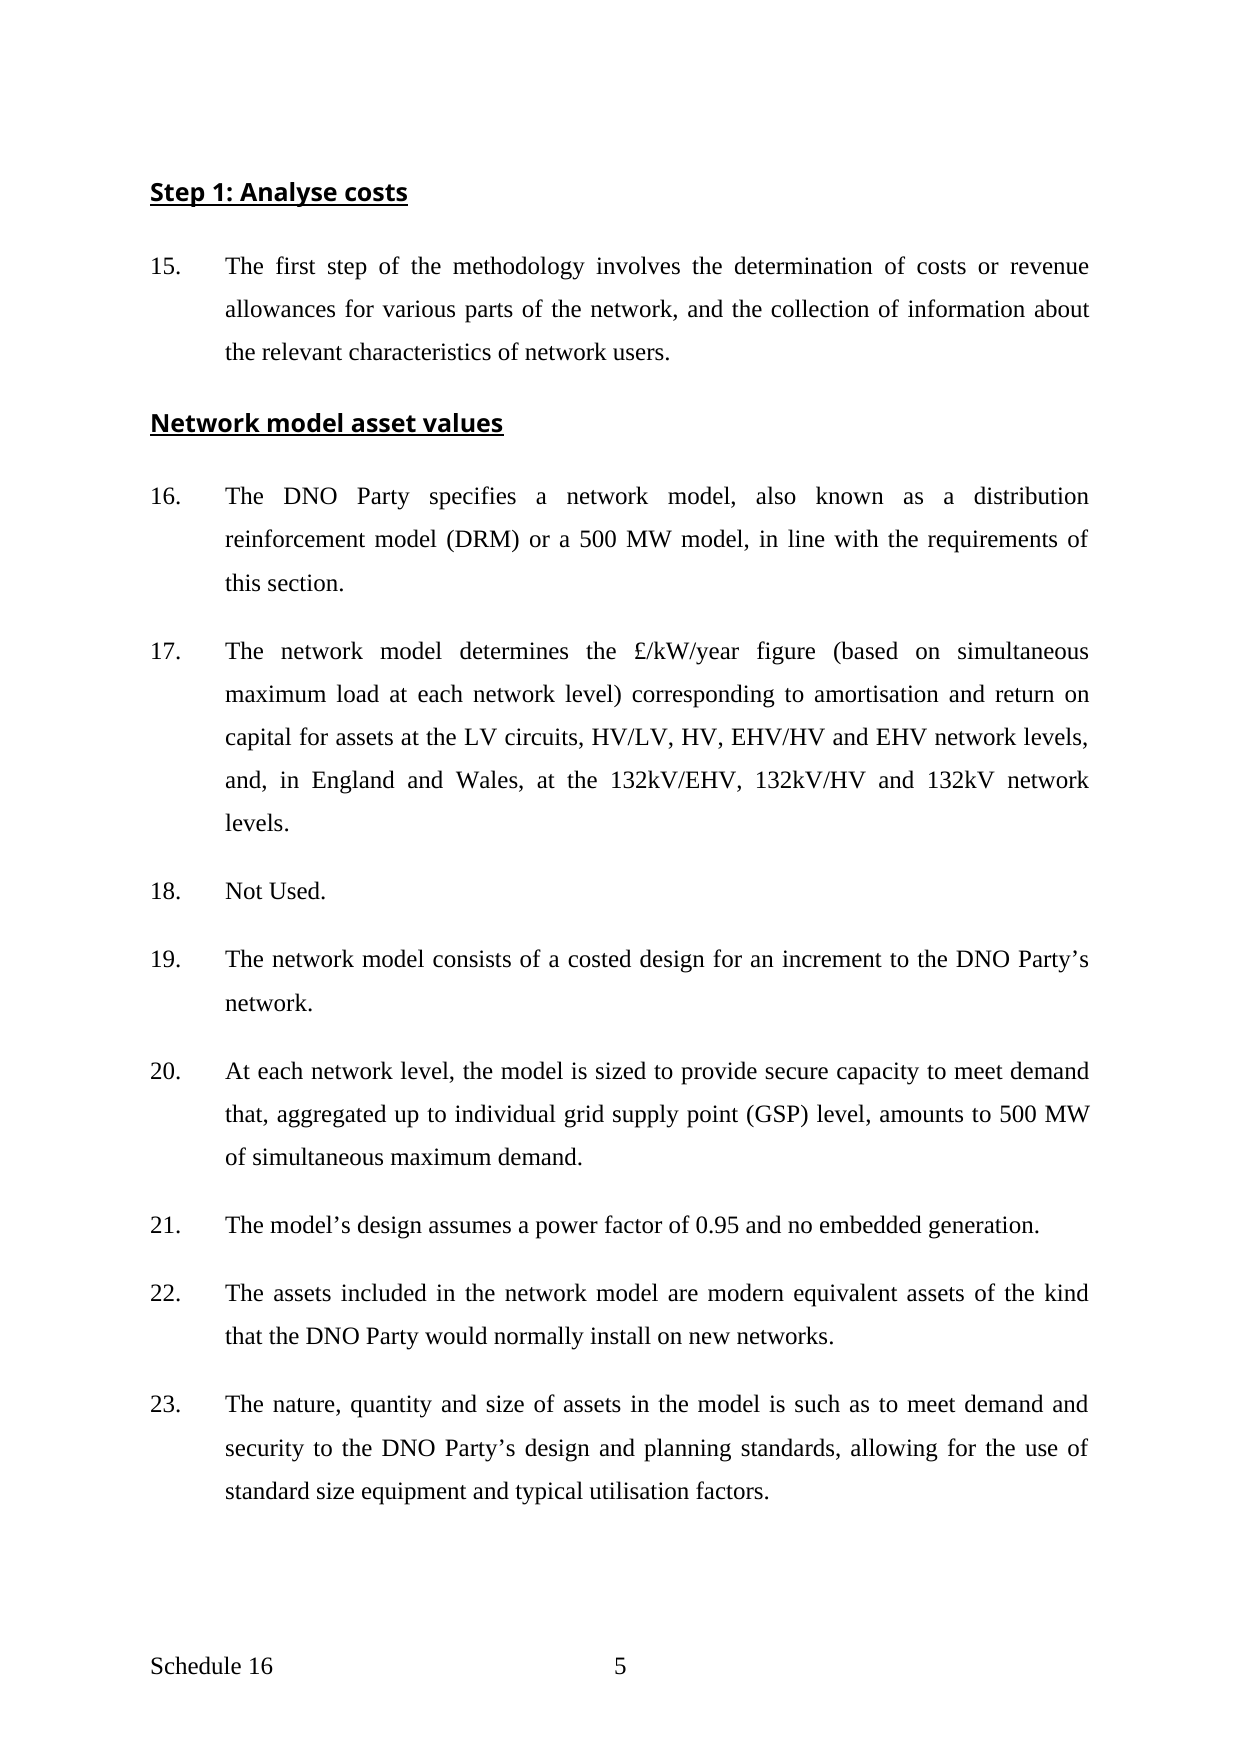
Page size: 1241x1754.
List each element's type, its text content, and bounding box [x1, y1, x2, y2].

subtitle The assets included in the network model are modern equivalent assets of the kind that the DNO Party would normally install on new networks. [150, 1278, 1090, 1350]
subtitle The nature, quantity and size of assets in the model is such as to meet demand and security to the DNO Party’s design and planning standards, allowing for the use of standard size equipment and typical utilisation factors. [150, 1389, 1090, 1504]
subtitle The model’s design assumes a power factor of 0.95 and no embedded generation. [150, 1210, 1090, 1239]
subtitle The network model consists of a costed design for an increment to the DNO Party’s network. [150, 944, 1090, 1016]
subtitle The DNO Party specifies a network model, also known as a distribution reinforcement model (DRM) or a 500 MW model, in line with the requirements of this section. [150, 481, 1090, 596]
subtitle Network model asset values [150, 405, 1090, 439]
subtitle Not Used. [150, 876, 1090, 905]
subtitle At each network level, the model is sized to provide secure capacity to meet demand that, aggregated up to individual grid supply point (GSP) level, amounts to 500 MW of simultaneous maximum demand. [150, 1056, 1090, 1171]
subtitle Step 1: Analyse costs [150, 175, 1090, 209]
subtitle The network model determines the £/kW/year figure (based on simultaneous maximum load at each network level) corresponding to amortisation and return on capital for assets at the LV circuits, HV/LV, HV, EHV/HV and EHV network levels, and, in England and Wales, at the 132kV/EHV, 132kV/HV and 132kV network levels. [150, 636, 1090, 837]
subtitle The first step of the methodology involves the determination of costs or revenue allowances for various parts of the network, and the collection of information about the relevant characteristics of network users. [150, 251, 1090, 366]
